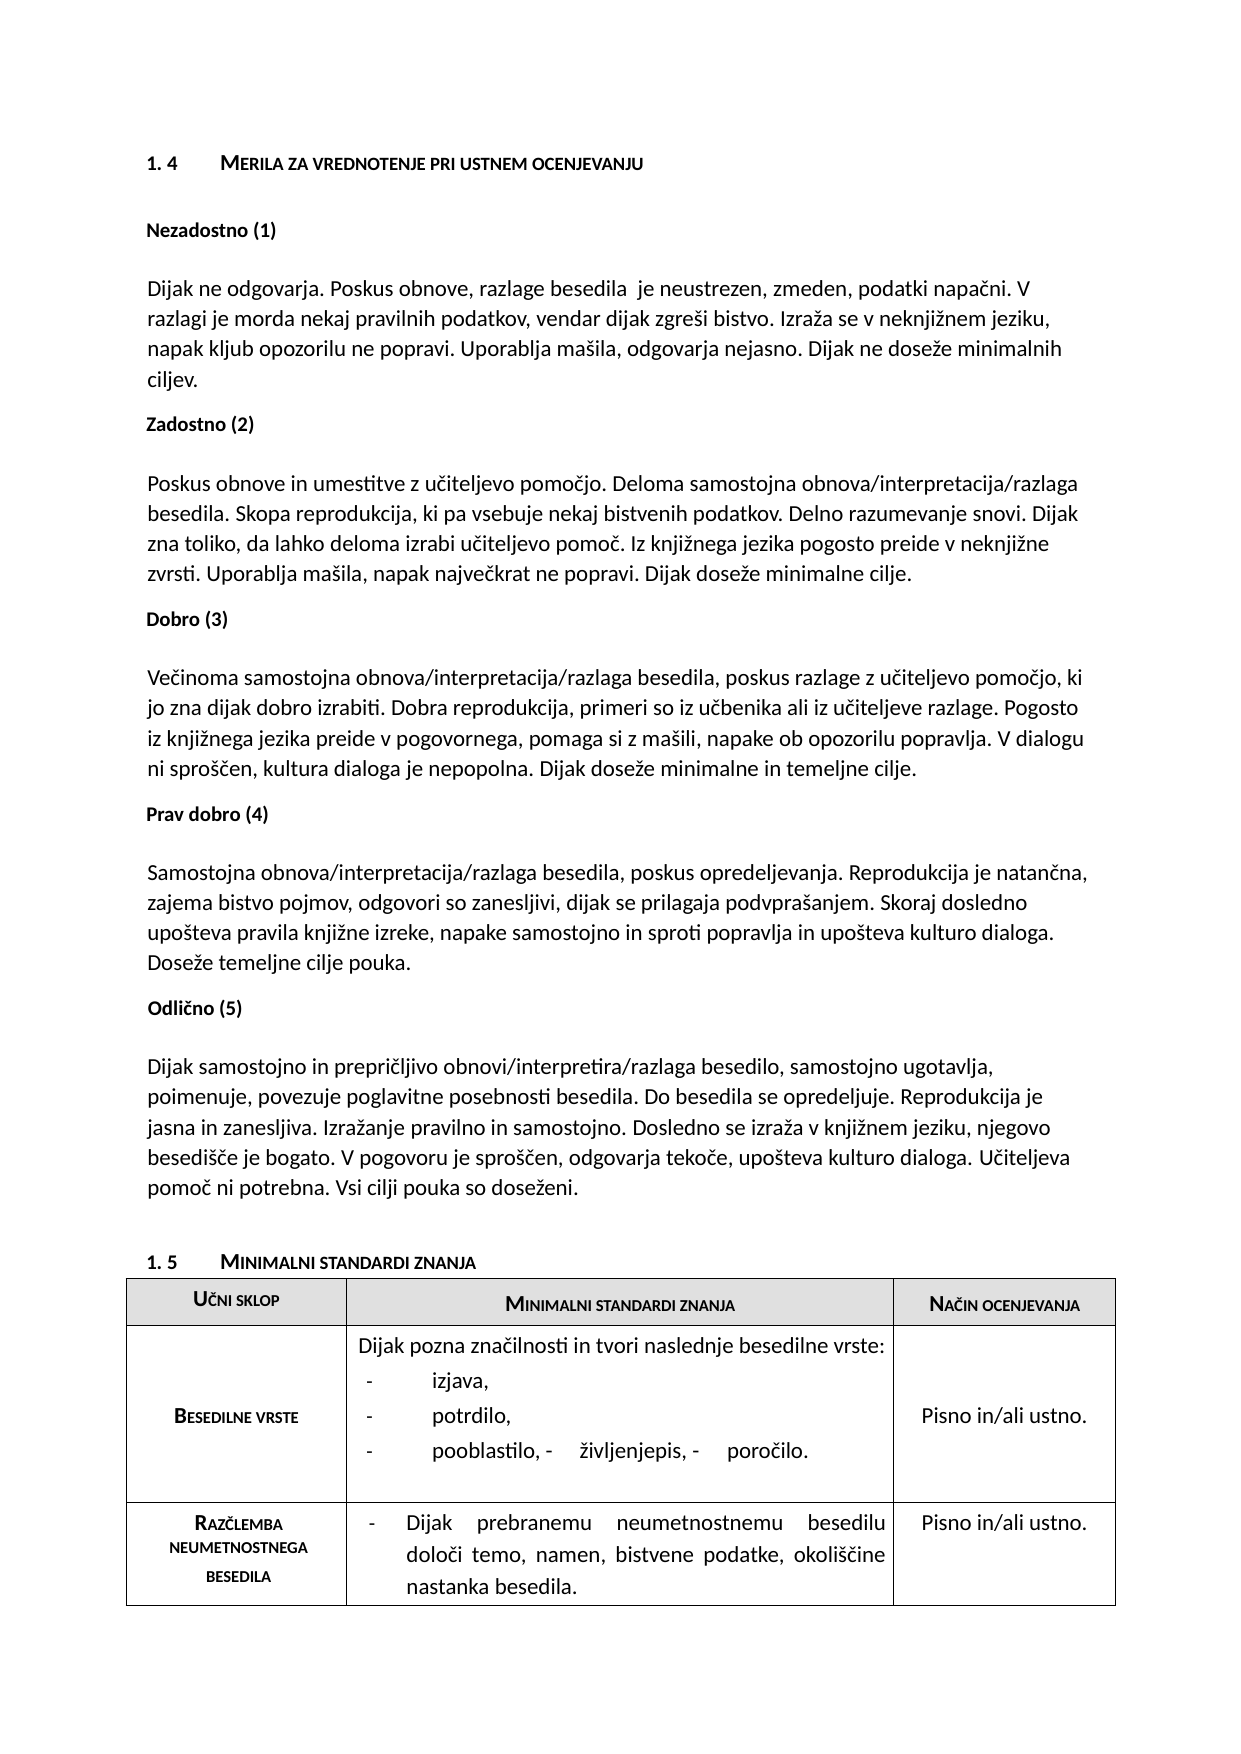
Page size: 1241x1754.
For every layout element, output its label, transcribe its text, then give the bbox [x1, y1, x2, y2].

table_cell BESEDILNE VRSTE [127, 1326, 346, 1502]
subtitle Zadostno (2) [146, 412, 1093, 437]
subtitle Nezadostno (1) [146, 217, 1093, 242]
table_header NAČIN OCENJEVANJA [894, 1279, 1115, 1325]
text Samostojna obnova/interpretacija/razlaga besedila, poskus opredeljevanja. Reprodukcija je natančna, zajema bistvo pojmov, odgovori so zanesljivi, dijak se prilagaja podvprašanjem. Skoraj dosledno upošteva pravila knjižne izreke, napake samostojno in sproti popravlja in upošteva kulturo dialoga. Doseže temeljne cilje pouka. [147, 858, 1093, 977]
text Poskus obnove in umestitve z učiteljevo pomočjo. Deloma samostojna obnova/interpretacija/razlaga besedila. Skopa reprodukcija, ki pa vsebuje nekaj bistvenih podatkov. Delno razumevanje snovi. Dijak zna toliko, da lahko deloma izrabi učiteljevo pomoč. Iz knjižnega jezika pogosto preide v neknjižne zvrsti. Uporablja mašila, napak največkrat ne popravi. Dijak doseže minimalne cilje. [147, 469, 1093, 587]
text Dijak samostojno in prepričljivo obnovi/interpretira/razlaga besedilo, samostojno ugotavlja, poimenuje, povezuje poglavitne posebnosti besedila. Do besedila se opredeljuje. Reprodukcija je jasna in zanesljiva. Izražanje pravilno in samostojno. Dosledno se izraža v knjižnem jeziku, njegovo besedišče je bogato. V pogovoru je sproščen, odgovarja tekoče, upošteva kulturo dialoga. Učiteljeva pomoč ni potrebna. Vsi cilji pouka so doseženi. [147, 1052, 1093, 1201]
text Večinoma samostojna obnova/interpretacija/razlaga besedila, poskus razlage z učiteljevo pomočjo, ki jo zna dijak dobro izrabiti. Dobra reprodukcija, primeri so iz učbenika ali iz učiteljeve razlage. Pogosto iz knjižnega jezika preide v pogovornega, pomaga si z mašili, napake ob opozorilu popravlja. V dialogu ni sproščen, kultura dialoga je nepopolna. Dijak doseže minimalne in temeljne cilje. [147, 663, 1093, 782]
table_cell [347, 1503, 893, 1605]
subtitle Dobro (3) [146, 606, 1093, 632]
table_cell Pisno in/ali ustno. [894, 1503, 1115, 1605]
subtitle 1. 4 MERILA ZA VREDNOTENJE PRI USTNEM OCENJEVANJU [146, 148, 1093, 176]
subtitle Prav dobro (4) [146, 801, 1093, 826]
table_header UČNI SKLOP [127, 1279, 346, 1325]
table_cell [127, 1503, 346, 1605]
table_cell Pisno in/ali ustno. [894, 1326, 1115, 1502]
table_cell Dijak pozna značilnosti in tvori naslednje besedilne vrste: izjava, potrdilo, pooblastilo, - življenjepis, - poročilo. [347, 1326, 893, 1502]
table_header MINIMALNI STANDARDI ZNANJA [347, 1279, 893, 1325]
subtitle Odlično (5) [148, 995, 1093, 1021]
text Dijak ne odgovarja. Poskus obnove, razlage besedila je neustrezen, zmeden, podatki napačni. V razlagi je morda nekaj pravilnih podatkov, vendar dijak zgreši bistvo. Izraža se v neknjižnem jeziku, napak kljub opozorilu ne popravi. Uporablja mašila, odgovarja nejasno. Dijak ne doseže minimalnih ciljev. [147, 274, 1093, 393]
subtitle 1. 5 MINIMALNI STANDARDI ZNANJA [146, 1247, 1093, 1275]
